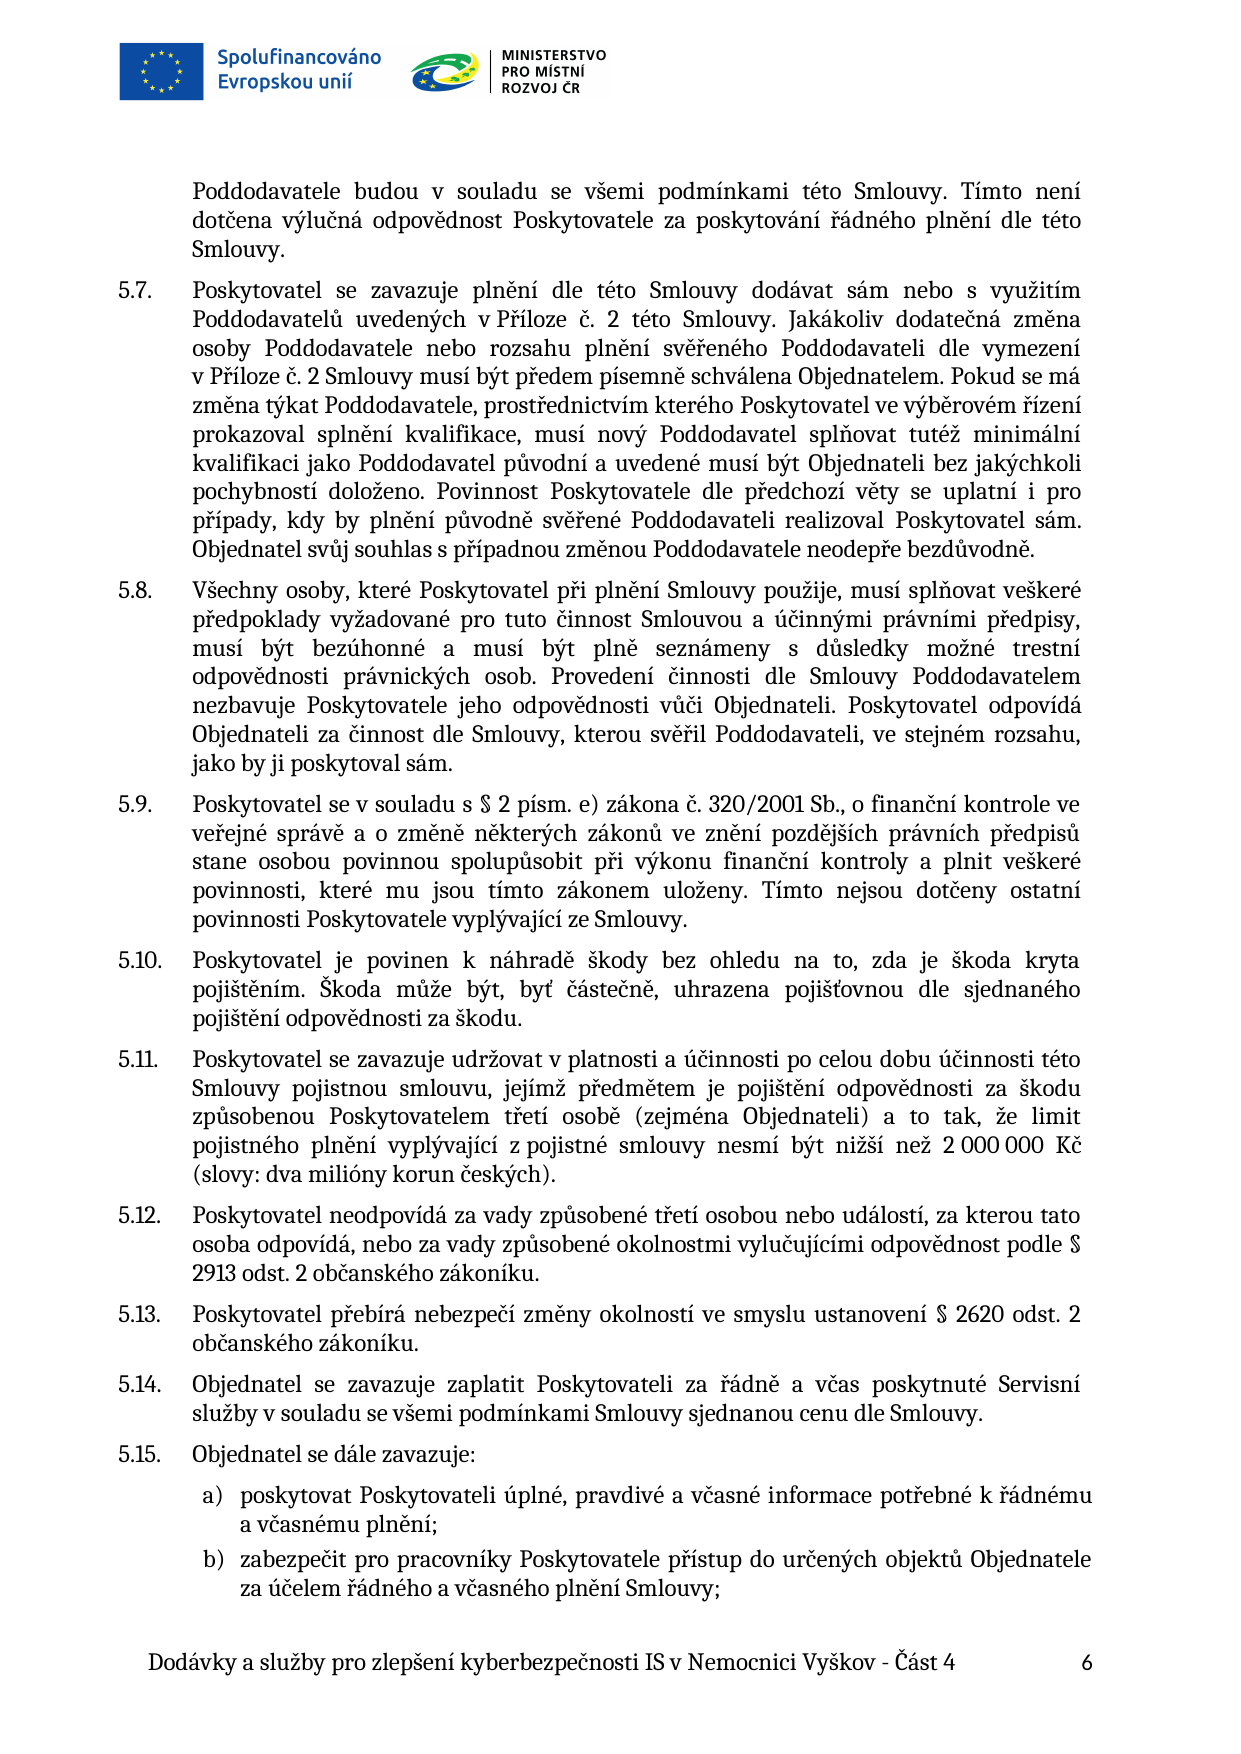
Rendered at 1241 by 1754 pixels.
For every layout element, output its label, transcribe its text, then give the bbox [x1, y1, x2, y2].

list Všechny osoby, které Poskytovatel při plnění Smlouvy použije, musí splňovat veškeré předpoklady vyžadované pro tuto činnost Smlouvou a účinnými právními předpisy, musí být bezúhonné a musí být plně seznámeny s důsledky možné trestní odpovědnosti právnických osob. Provedení činnosti dle Smlouvy Poddodavatelem nezbavuje Poskytovatele jeho odpovědnosti vůči Objednateli. Poskytovatel odpovídá Objednateli za činnost dle Smlouvy, kterou svěřil Poddodavateli, ve stejném rozsahu, jako by ji poskytoval sám. [118, 576, 1082, 777]
list Poskytovatel se zavazuje udržovat v platnosti a účinnosti po celou dobu účinnosti této Smlouvy pojistnou smlouvu, jejímž předmětem je pojištění odpovědnosti za škodu způsobenou Poskytovatelem třetí osobě (zejména Objednateli) a to tak, že limit pojistného plnění vyplývající z pojistné smlouvy nesmí být nižší než 2 000 000 Kč (slovy: dva milióny korun českých). [118, 1045, 1082, 1188]
list zabezpečit pro pracovníky Poskytovatele přístup do určených objektů Objednatele za účelem řádného a včasného plnění Smlouvy; [203, 1545, 1092, 1602]
picture [118, 42, 610, 102]
list Poskytovatel se zavazuje plnění dle této Smlouvy dodávat sám nebo s využitím Poddodavatelů uvedených v Příloze č. 2 této Smlouvy. Jakákoliv dodatečná změna osoby Poddodavatele nebo rozsahu plnění svěřeného Poddodavateli dle vymezení v Příloze č. 2 Smlouvy musí být předem písemně schválena Objednatelem. Pokud se má změna týkat Poddodavatele, prostřednictvím kterého Poskytovatel ve výběrovém řízení prokazoval splnění kvalifikace, musí nový Poddodavatel splňovat tutéž minimální kvalifikaci jako Poddodavatel původní a uvedené musí být Objednateli bez jakýchkoli pochybností doloženo. Povinnost Poskytovatele dle předchozí věty se uplatní i pro případy, kdy by plnění původně svěřené Poddodavateli realizoval Poskytovatel sám. Objednatel svůj souhlas s případnou změnou Poddodavatele neodepře bezdůvodně. [118, 276, 1082, 563]
list Poskytovatel neodpovídá za vady způsobené třetí osobou nebo událostí, za kterou tato osoba odpovídá, nebo za vady způsobené okolnostmi vylučujícími odpovědnost podle § 2913 odst. 2 občanského zákoníku. [118, 1201, 1082, 1287]
list Objednatel se zavazuje zaplatit Poskytovateli za řádně a včas poskytnuté Servisní služby v souladu se všemi podmínkami Smlouvy sjednanou cenu dle Smlouvy. [118, 1370, 1082, 1427]
list Poskytovatel se v souladu s § 2 písm. e) zákona č. 320/2001 Sb., o finanční kontrole ve veřejné správě a o změně některých zákonů ve znění pozdějších právních předpisů stane osobou povinnou spolupůsobit při výkonu finanční kontroly a plnit veškeré povinnosti, které mu jsou tímto zákonem uloženy. Tímto nejsou dotčeny ostatní povinnosti Poskytovatele vyplývající ze Smlouvy. [118, 790, 1082, 933]
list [118, 177, 1082, 263]
list Objednatel se dále zavazuje: [118, 1440, 1082, 1468]
list Poskytovatel je povinen k náhradě škody bez ohledu na to, zda je škoda kryta pojištěním. Škoda může být, byť částečně, uhrazena pojišťovnou dle sjednaného pojištění odpovědnosti za škodu. [118, 946, 1082, 1032]
list Poskytovatel přebírá nebezpečí změny okolností ve smyslu ustanovení § 2620 odst. 2 občanského zákoníku. [118, 1300, 1082, 1357]
list poskytovat Poskytovateli úplné, pravdivé a včasné informace potřebné k řádnému a včasnému plnění; [202, 1481, 1092, 1538]
